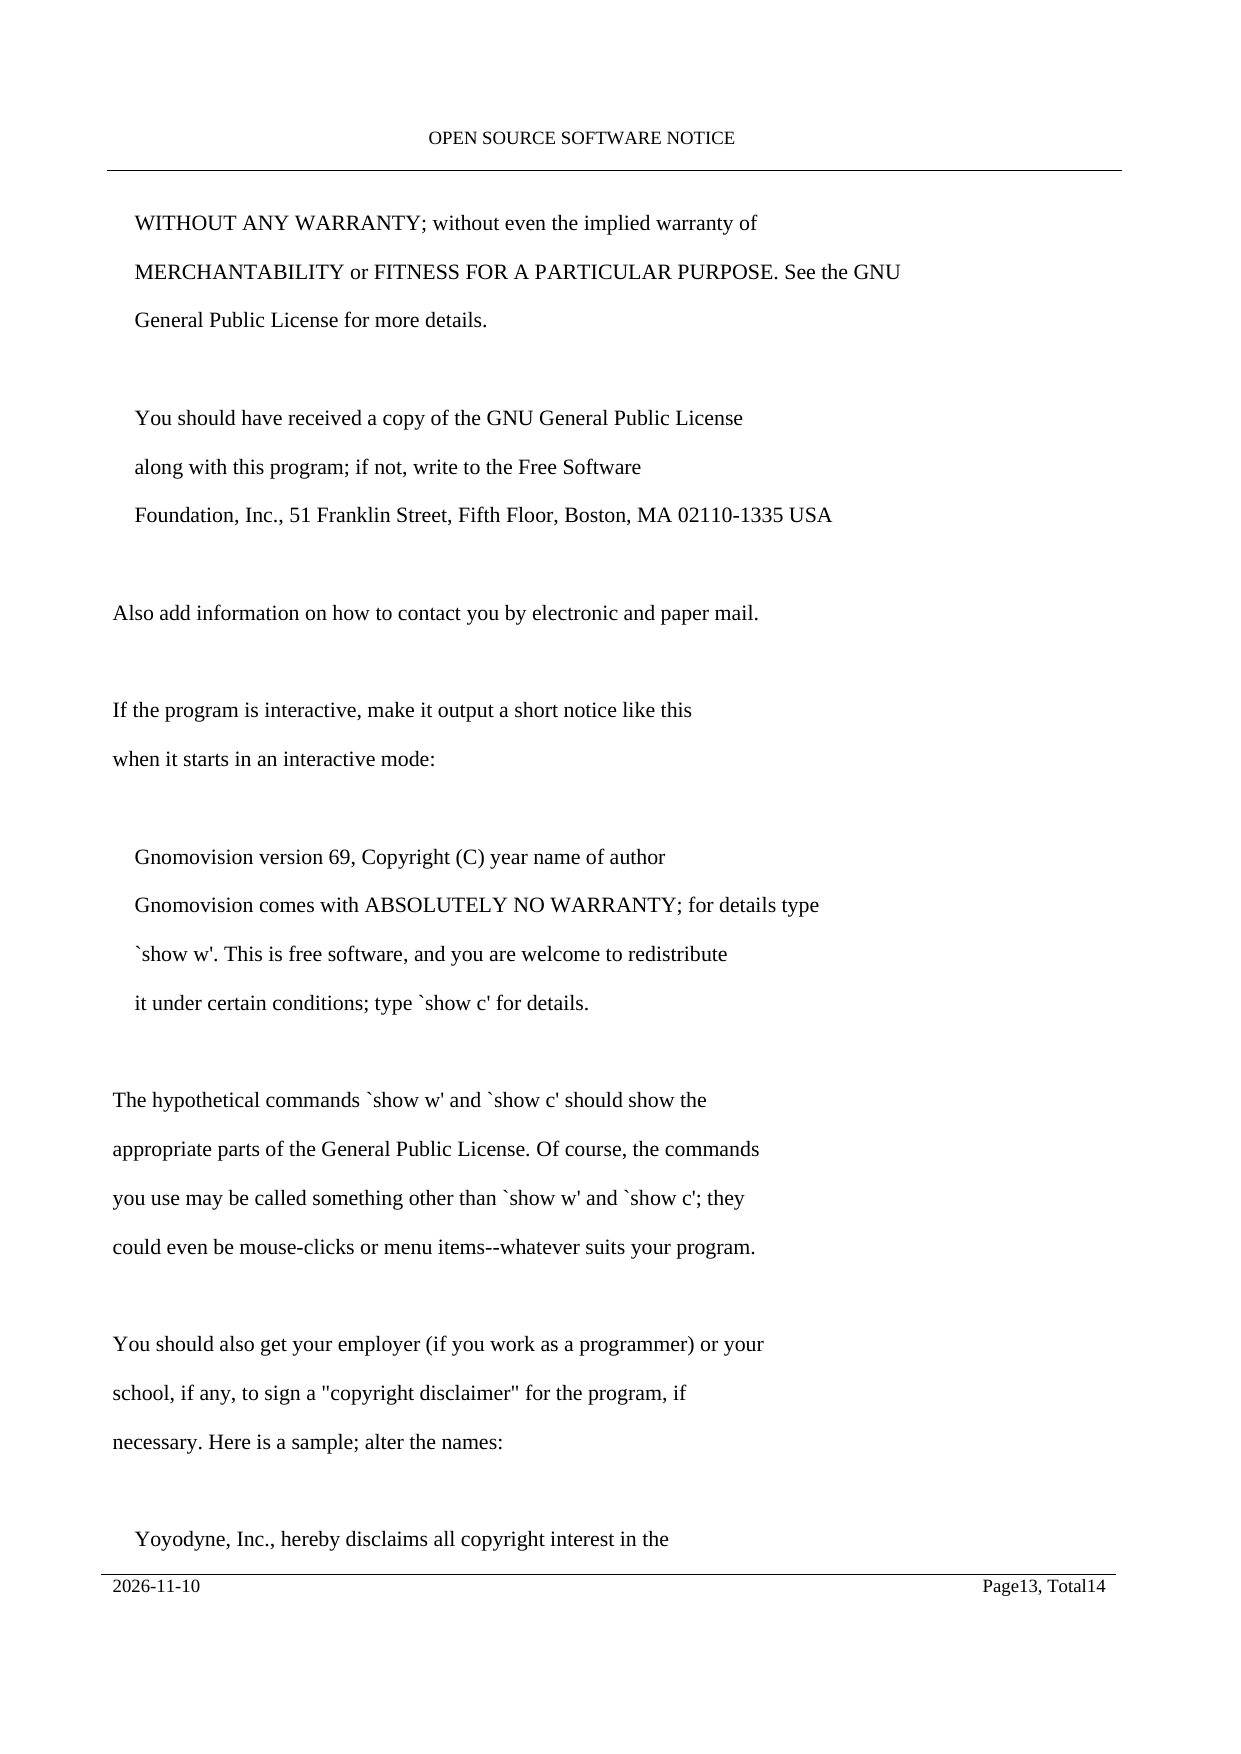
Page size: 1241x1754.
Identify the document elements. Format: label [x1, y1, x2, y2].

text [112, 206, 1128, 1555]
